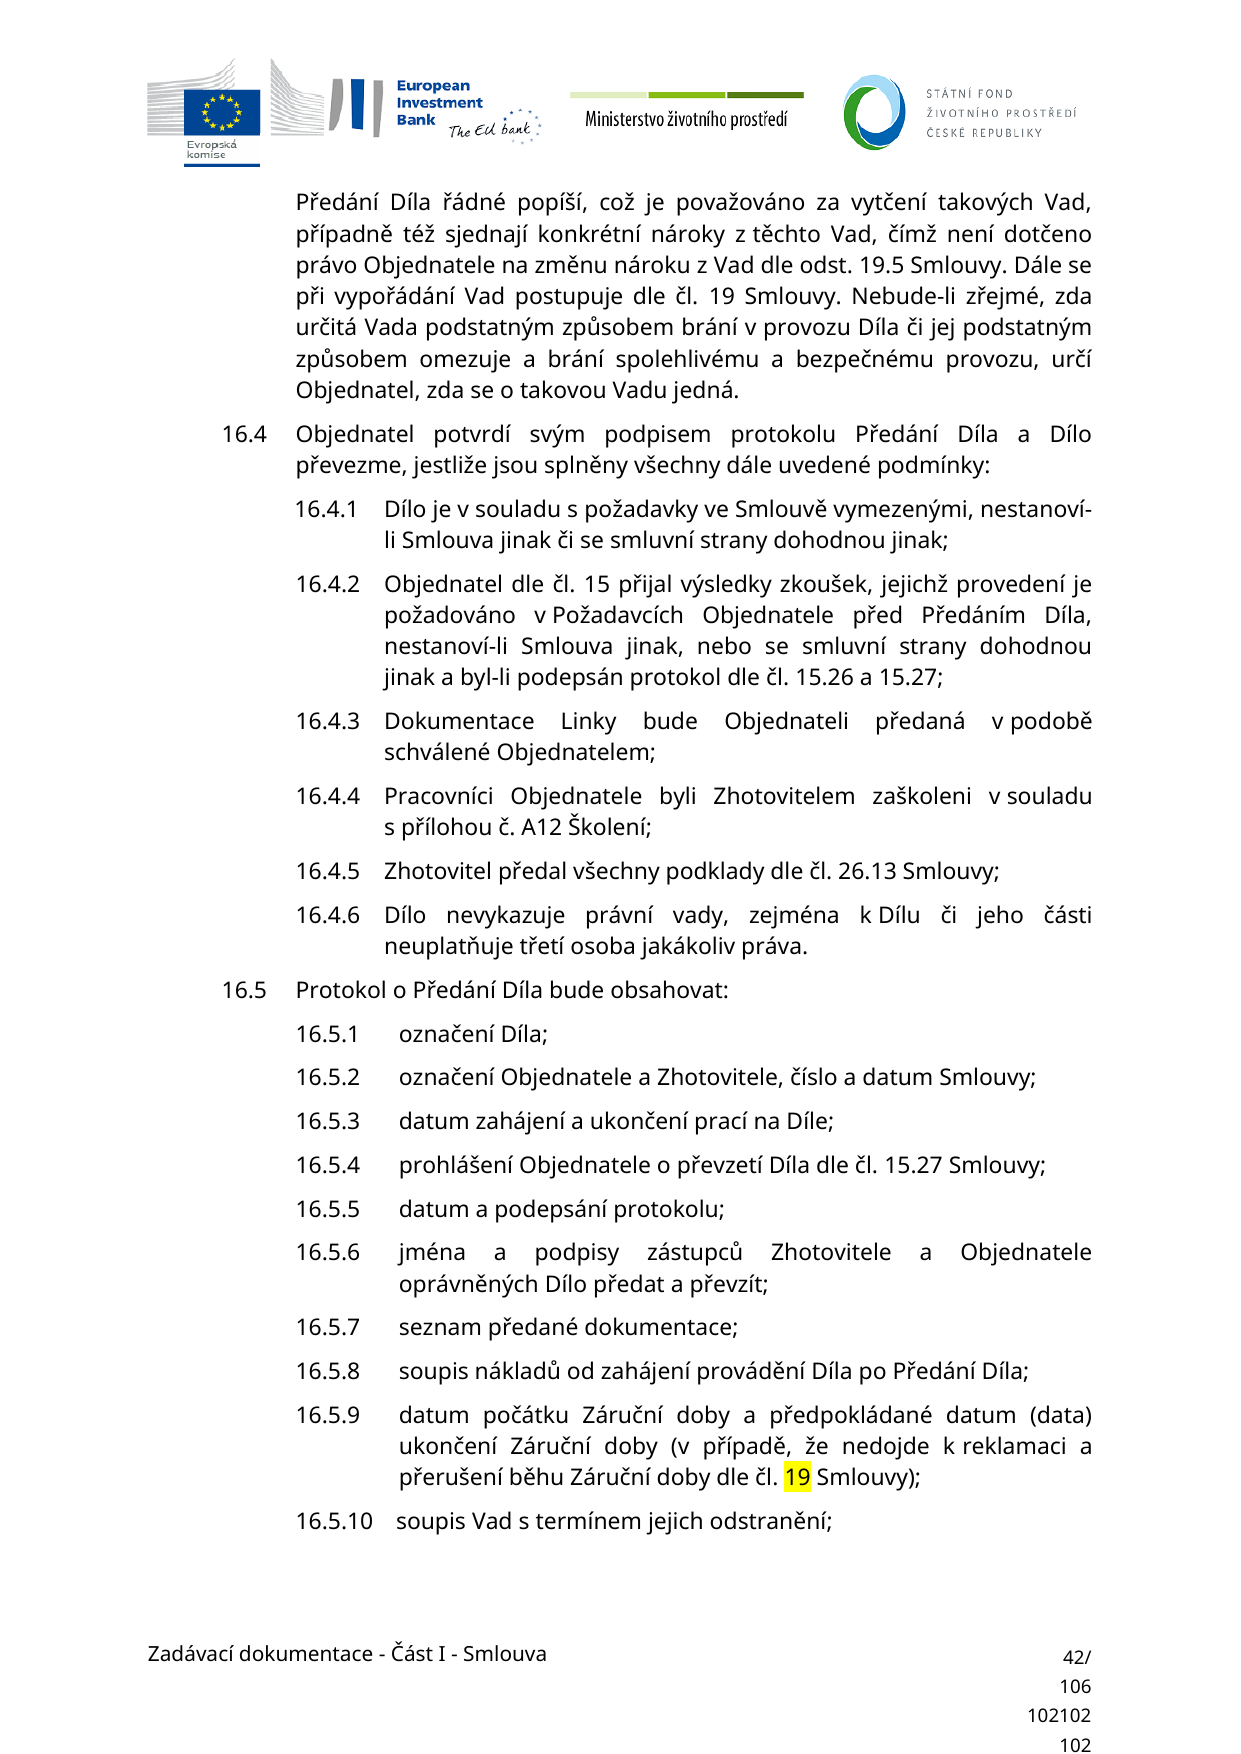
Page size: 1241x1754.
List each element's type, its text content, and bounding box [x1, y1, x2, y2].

picture [147, 55, 1092, 167]
list soupis Vad s termínem jejich odstranění; [295, 1505, 1093, 1536]
list Objednatel dle čl. 15 přijal výsledky zkoušek, jejichž provedení je požadováno v Požadavcích Objednatele před Předáním Díla, nestanoví-li Smlouva jinak, nebo se smluvní strany dohodnou jinak a byl-li podepsán protokol dle čl. 15.26 a 15.27; [295, 567, 1093, 692]
list datum počátku Záruční doby a předpokládané datum (data) ukončení Záruční doby (v případě, že nedojde k reklamaci a přerušení běhu Záruční doby dle čl. 19 Smlouvy); [295, 1399, 1093, 1492]
list datum a podepsání protokolu; [295, 1192, 1093, 1224]
list Dílo je v souladu s požadavky ve Smlouvě vymezenými, nestanoví-li Smlouva jinak či se smluvní strany dohodnou jinak; [294, 492, 1093, 555]
list soupis nákladů od zahájení provádění Díla po Předání Díla; [295, 1355, 1093, 1386]
list Dokumentace Linky bude Objednateli předaná v podobě schválené Objednatelem; [295, 705, 1093, 767]
list prohlášení Objednatele o převzetí Díla dle čl. 15.27 Smlouvy; [295, 1149, 1093, 1180]
list Pracovníci Objednatele byli Zhotovitelem zaškoleni v souladu s přílohou č. A12 Školení; [295, 780, 1093, 842]
list Dílo nevykazuje právní vady, zejména k Dílu či jeho části neuplatňuje třetí osoba jakákoliv práva. [295, 899, 1093, 961]
list datum zahájení a ukončení prací na Díle; [295, 1105, 1093, 1136]
list Protokol o Předání Díla bude obsahovat: [221, 974, 1093, 1005]
list označení Díla; [295, 1017, 1093, 1049]
list jména a podpisy zástupců Zhotovitele a Objednatele oprávněných Dílo předat a převzít; [295, 1236, 1093, 1299]
list seznam předané dokumentace; [295, 1311, 1093, 1342]
list Zhotovitel předal všechny podklady dle čl. 26.13 Smlouvy; [295, 855, 1093, 886]
list Objednatel potvrdí svým podpisem protokolu Předání Díla a Dílo převezme, jestliže jsou splněny všechny dále uvedené podmínky: [221, 417, 1093, 480]
list označení Objednatele a Zhotovitele, číslo a datum Smlouvy; [295, 1061, 1093, 1092]
